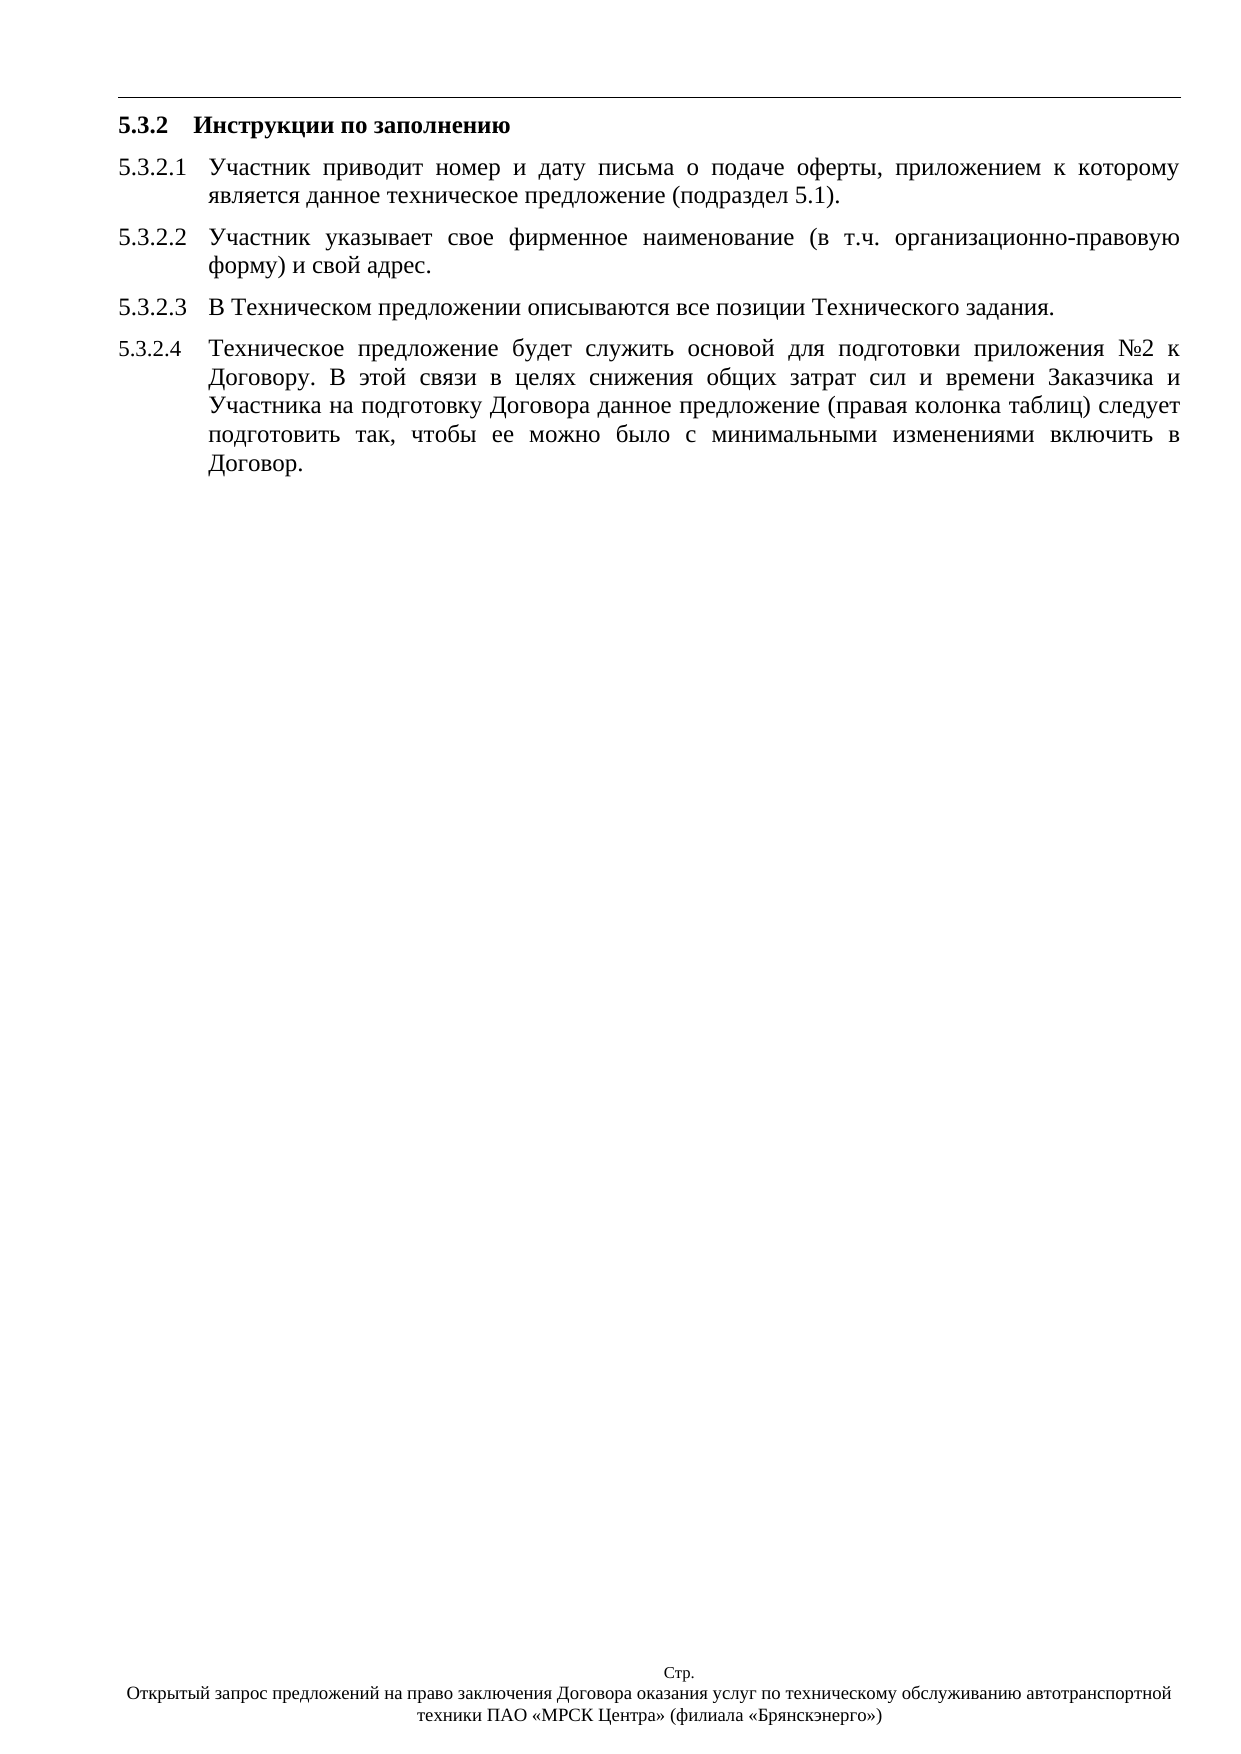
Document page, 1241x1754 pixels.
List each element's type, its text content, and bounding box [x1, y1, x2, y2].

list В Техническом предложении описываются все позиции Технического задания. [118, 292, 1181, 321]
list Техническое предложение будет служить основой для подготовки приложения №2 к Договору. В этой связи в целях снижения общих затрат сил и времени Заказчика и Участника на подготовку Договора данное предложение (правая колонка таблиц) следует подготовить так, чтобы ее можно было с минимальными изменениями включить в Договор. [118, 333, 1181, 477]
subtitle Инструкции по заполнению [118, 111, 1181, 139]
list Участник указывает свое фирменное наименование (в т.ч. организационно-правовую форму) и свой адрес. [118, 222, 1181, 279]
list Участник приводит номер и дату письма о подаче оферты, приложением к которому является данное техническое предложение (подраздел 5.1). [118, 152, 1181, 209]
